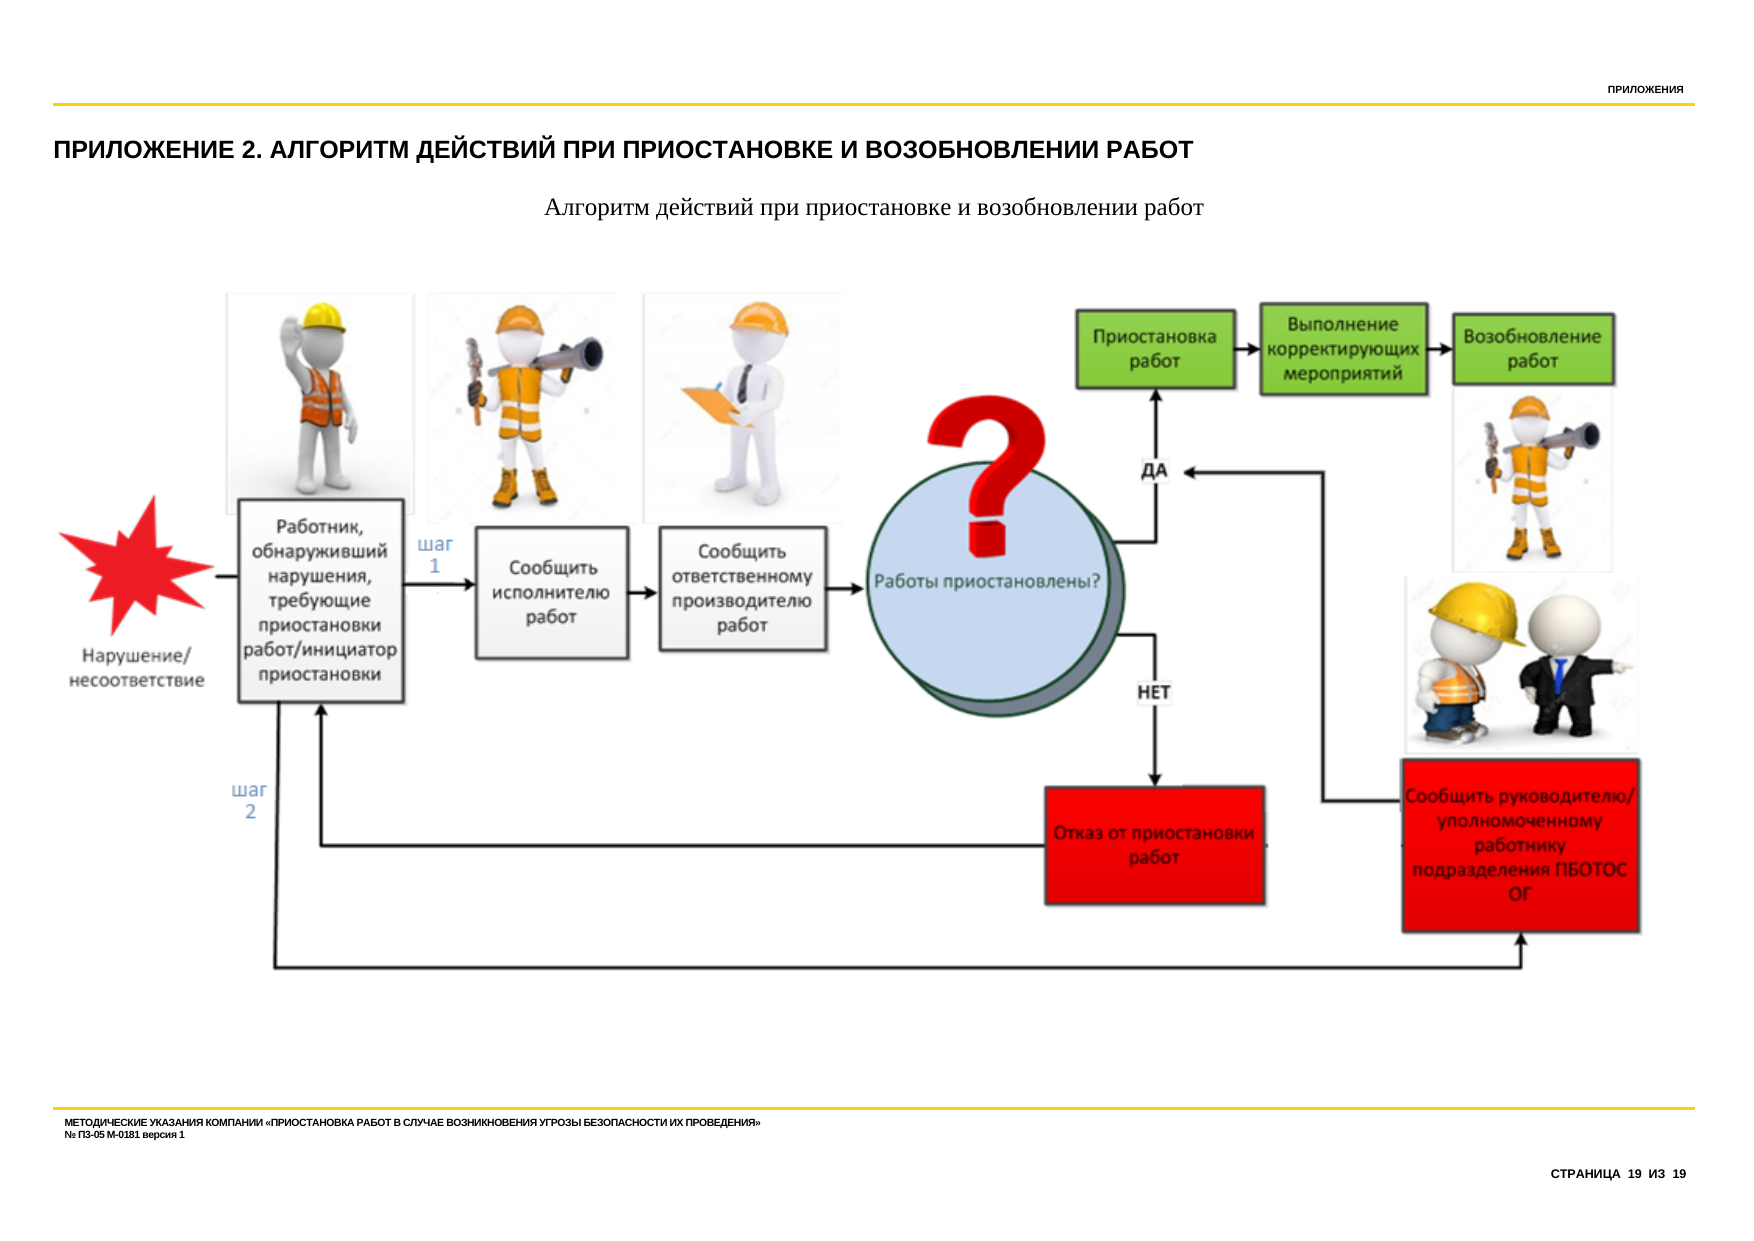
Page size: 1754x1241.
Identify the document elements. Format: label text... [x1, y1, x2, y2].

subtitle ПРИЛОЖЕНИЕ 2. АЛГОРИТМ ДЕЙСТВИЙ ПРИ ПРИОСТАНОВКЕ И ВОЗОБНОВЛЕНИИ РАБОТ [53, 135, 1695, 164]
text Алгоритм действий при приостановке и возобновлении работ [53, 192, 1695, 221]
picture [53, 250, 1659, 1022]
